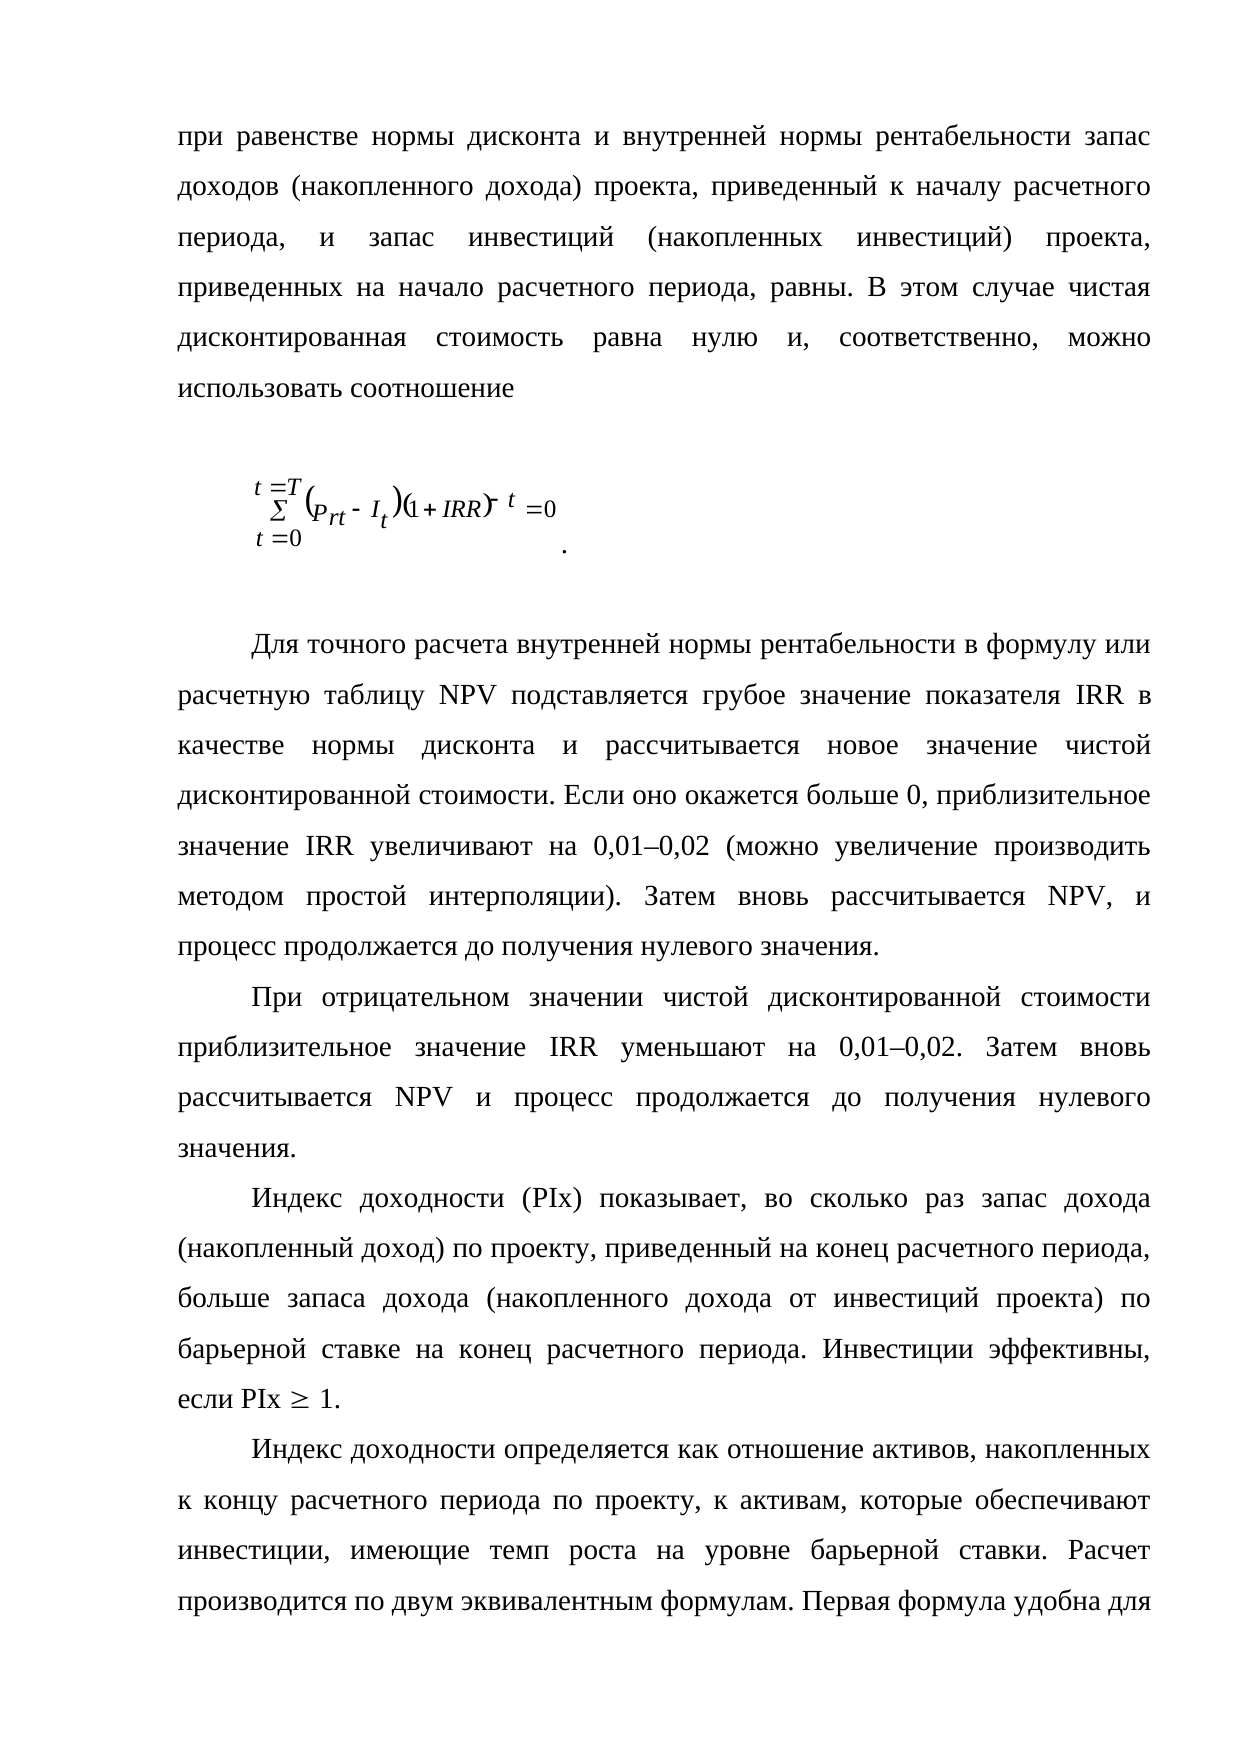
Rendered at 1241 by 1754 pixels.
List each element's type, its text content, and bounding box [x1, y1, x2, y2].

text При отрицательном значении чистой дисконтированной стоимости приблизительное значение IRR уменьшают на 0,01–0,02. Затем вновь рассчитывается NPV и процесс продолжается до получения нулевого значения. [177, 979, 1152, 1163]
text . [177, 470, 1152, 559]
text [177, 118, 1152, 403]
text Для точного расчета внутренней нормы рентабельности в формулу или расчетную таблицу NPV подставляется грубое значение показателя IRR в качестве нормы дисконта и рассчитывается новое значение чистой дисконтированной стоимости. Если оно окажется больше 0, приблизительное значение IRR увеличивают на 0,01–0,02 (можно увеличение производить методом простой интерполяции). Затем вновь рассчитывается NPV, и процесс продолжается до получения нулевого значения. [177, 627, 1152, 962]
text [177, 1432, 1152, 1616]
text Индекс доходности (Pix) показывает, во сколько раз запас дохода (накопленный доход) по проекту, приведенный на конец расчетного периода, больше запаса дохода (накопленного дохода от инвестиций проекта) по барьерной ставке на конец расчетного периода. Инвестиции эффективны, если PIx 1. [177, 1180, 1152, 1415]
